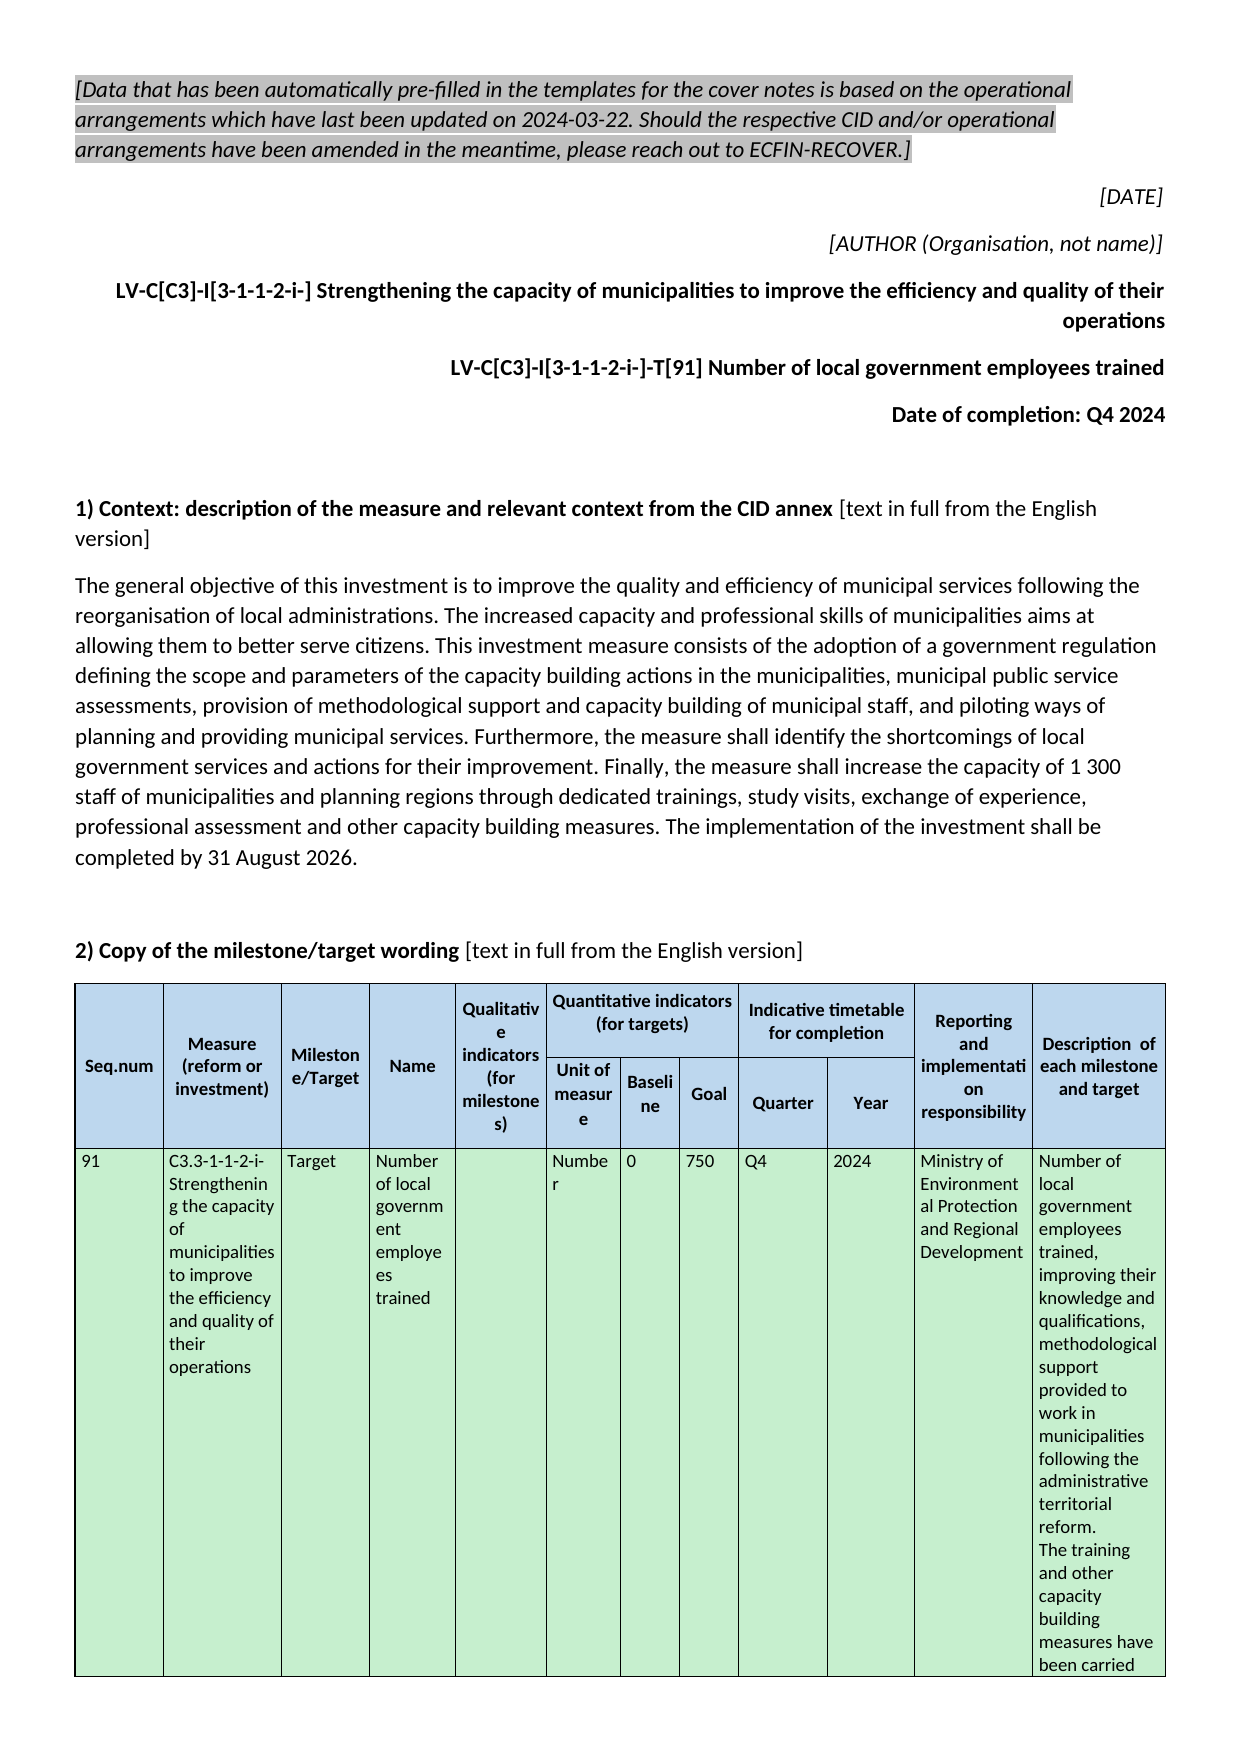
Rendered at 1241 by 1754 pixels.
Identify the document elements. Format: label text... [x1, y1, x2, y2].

text The general objective of this investment is to improve the quality and efficiency of municipal services following the reorganisation of local administrations. The increased capacity and professional skills of municipalities aims at allowing them to better serve citizens. This investment measure consists of the adoption of a government regulation defining the scope and parameters of the capacity building actions in the municipalities, municipal public service assessments, provision of methodological support and capacity building of municipal staff, and piloting ways of planning and providing municipal services. Furthermore, the measure shall identify the shortcomings of local government services and actions for their improvement. Finally, the measure shall increase the capacity of 1 300 staff of municipalities and planning regions through dedicated trainings, study visits, exchange of experience, professional assessment and other capacity building measures. The implementation of the investment shall be completed by 31 August 2026. [75, 571, 1165, 871]
table_cell Ministry of Environmental Protection and Regional Development [915, 1149, 1032, 1676]
table_header Measure (reform or investment) [164, 984, 281, 1148]
table_cell Quarter [739, 1058, 827, 1148]
table_cell 91 [76, 1149, 163, 1676]
text 2) Copy of the milestone/target wording [text in full from the English version] [75, 936, 1165, 964]
table_cell 750 [680, 1149, 738, 1676]
text [DATE] [75, 182, 1165, 210]
text LV-C[C3]-I[3-1-1-2-i-]-T[91] Number of local government employees trained [75, 353, 1165, 381]
table_cell Q4 [739, 1149, 827, 1676]
table_cell Number [547, 1149, 620, 1676]
table_cell Unit of measure [547, 1058, 620, 1148]
table_header Quantitative indicators (for targets) [547, 984, 738, 1057]
table_cell 0 [621, 1149, 679, 1676]
text [Data that has been automatically pre-filled in the templates for the cover notes is based on the operational arrangements which have last been updated on 2024-03-22. Should the respective CID and/or operational arrangements have been amended in the meantime, please reach out to ECFIN-RECOVER.] [75, 75, 1165, 163]
text Date of completion: Q4 2024 [75, 400, 1165, 428]
table_cell Year [828, 1058, 914, 1148]
text LV-C[C3]-I[3-1-1-2-i-] Strengthening the capacity of municipalities to improve the efficiency and quality of their operations [75, 276, 1165, 334]
text 1) Context: description of the measure and relevant context from the CID annex [text in full from the English version] [75, 494, 1165, 552]
table_cell Number of local government employees trained [370, 1149, 455, 1676]
table_cell 2024 [828, 1149, 914, 1676]
table_cell Goal [680, 1058, 738, 1148]
table_header Qualitative indicators (for milestones) [456, 984, 546, 1148]
table_cell Target [282, 1149, 369, 1676]
table_cell C3.3-1-1-2-i- Strengthening the capacity of municipalities to improve the efficiency and quality of their operations [164, 1149, 281, 1676]
table_header Seq.num [76, 984, 163, 1148]
text [AUTHOR (Organisation, not name)] [75, 229, 1165, 257]
table_cell Baseline [621, 1058, 679, 1148]
table_header Indicative timetable for completion [739, 984, 914, 1057]
table_header Description of each milestone and target [1033, 984, 1165, 1148]
table_header Milestone/Target [282, 984, 369, 1148]
table_header Reporting and implementation responsibility [915, 984, 1032, 1148]
table_cell [456, 1149, 546, 1676]
table_header Name [370, 984, 455, 1148]
